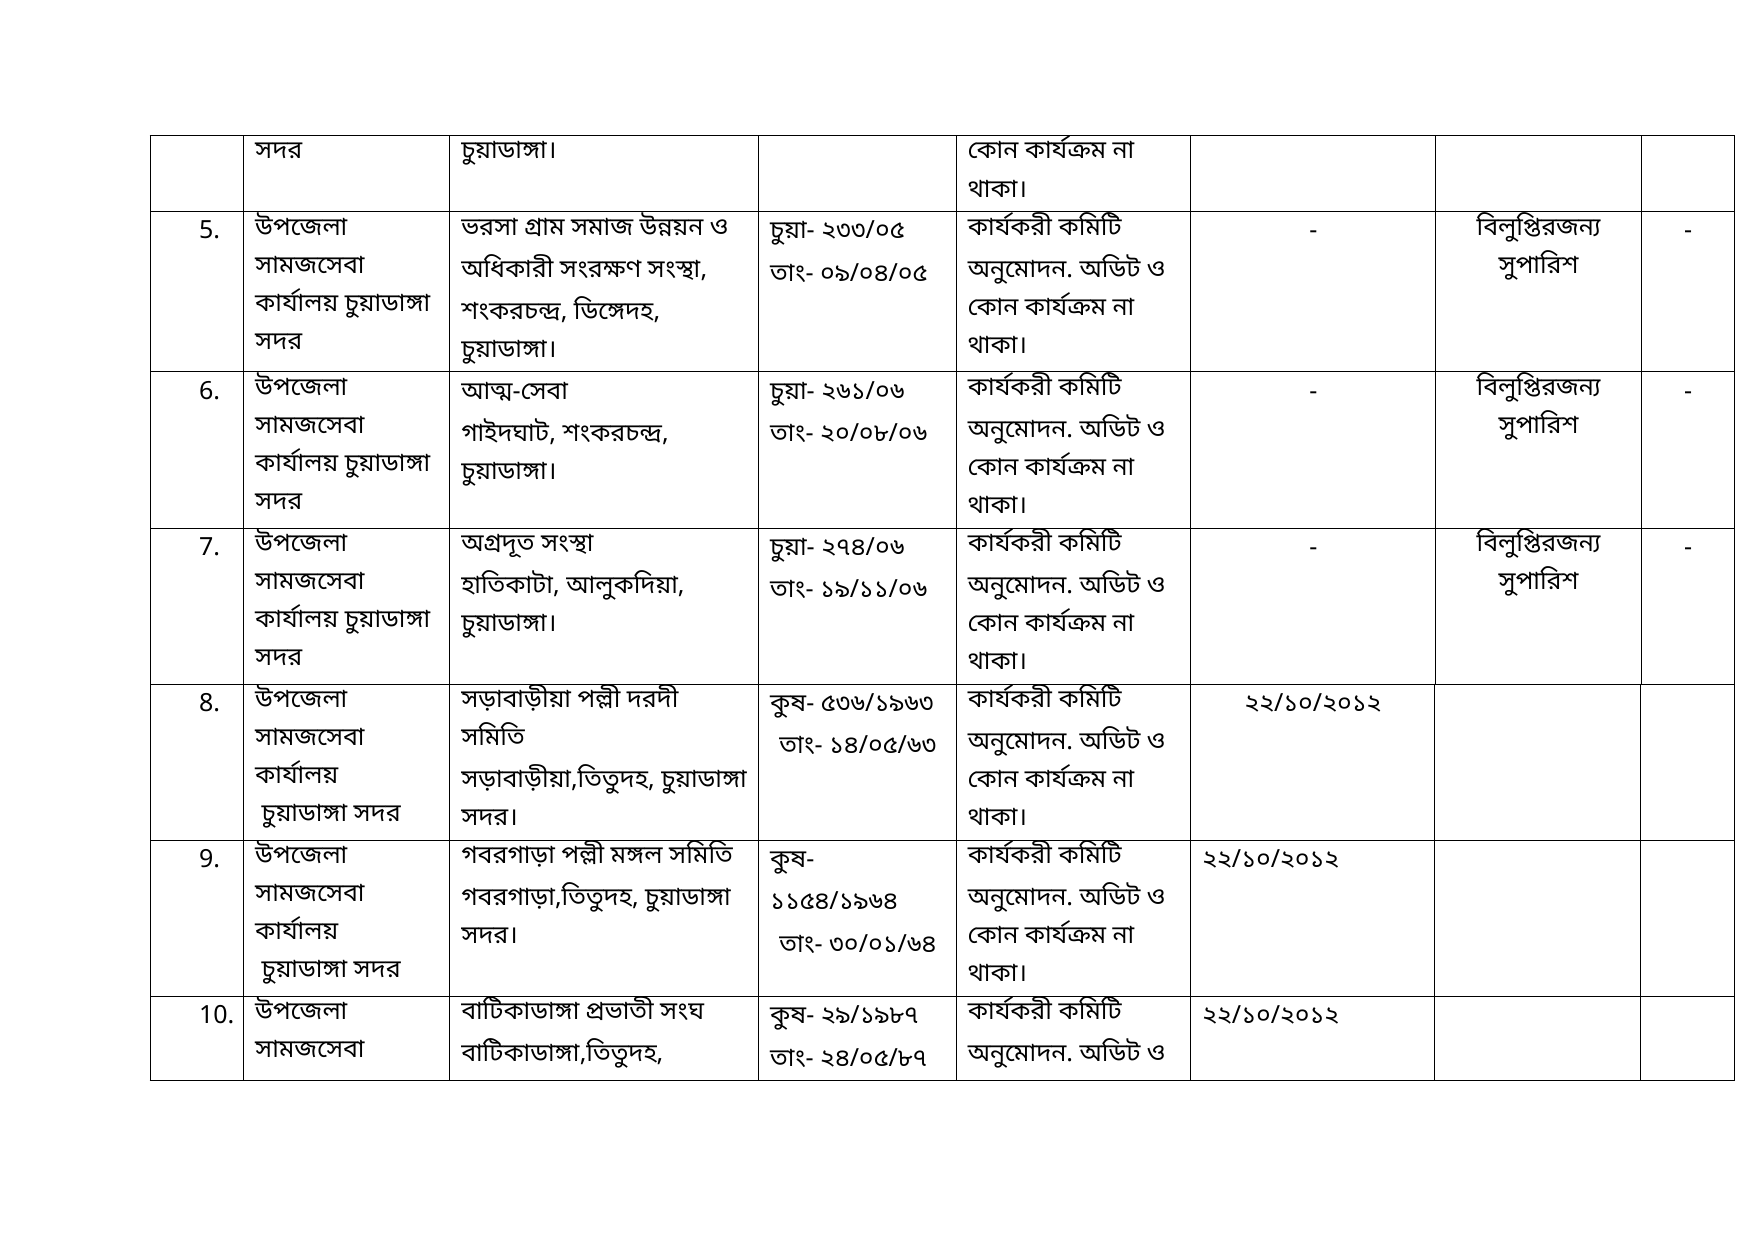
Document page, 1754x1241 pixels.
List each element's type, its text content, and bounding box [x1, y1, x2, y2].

table_cell [1641, 841, 1734, 996]
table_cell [759, 997, 956, 1080]
table_cell [151, 685, 243, 840]
table_cell [151, 529, 243, 683]
table_cell সড়াবাড়ীয়া পল্লী দরদী সমিতি সড়াবাড়ীয়া,তিতুদহ, চুয়াডাঙ্গা সদর। [450, 685, 758, 840]
table_cell উপজেলা সামজসেবা কার্যালয় চুয়াডাঙ্গা সদর [244, 372, 449, 527]
table_cell [151, 841, 243, 996]
table_cell - [1191, 372, 1435, 527]
table_cell গবরগাড়া পল্লী মঙ্গল সমিতি গবরগাড়া,তিতুদহ, চুয়াডাঙ্গা সদর। [450, 841, 758, 996]
table_cell কার্যকরী কমিটি অনুমোদন. অডিট ও কোন কার্যক্রম না থাকা। [957, 685, 1190, 840]
table_cell চুয়া- ২৩৩/০৫ তাং- ০৯/০৪/০৫ [759, 212, 956, 371]
table_cell [1641, 685, 1734, 840]
table_cell [1435, 997, 1640, 1080]
table_cell কুষ- ৫৩৬/১৯৬৩ তাং- ১৪/০৫/৬৩ [759, 685, 956, 840]
table_cell ২২/১০/২০১২ [1191, 685, 1434, 840]
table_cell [244, 136, 449, 211]
table_cell চুয়া- ২৬১/০৬ তাং- ২০/০৮/০৬ [759, 372, 956, 527]
table_cell কার্যকরী কমিটি অনুমোদন. অডিট ও কোন কার্যক্রম না থাকা। [957, 372, 1190, 527]
table_cell অগ্রদূত সংস্থা হাতিকাটা, আলুকদিয়া, চুয়াডাঙ্গা। [450, 529, 758, 683]
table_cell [450, 136, 758, 211]
table_cell কার্যকরী কমিটি অনুমোদন. অডিট ও কোন কার্যক্রম না থাকা। [957, 529, 1190, 683]
table_cell [1435, 685, 1640, 840]
table_cell - [1191, 136, 1435, 211]
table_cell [244, 997, 449, 1080]
table_cell [1641, 997, 1734, 1080]
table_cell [1436, 136, 1641, 211]
table_cell [151, 212, 243, 371]
table_cell বিলুপ্তিরজন্য সুপারিশ [1436, 372, 1641, 527]
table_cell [759, 136, 956, 211]
table_cell কুষ- ১১৫৪/১৯৬৪ তাং- ৩০/০১/৬৪ [759, 841, 956, 996]
table_cell - [1642, 136, 1734, 211]
table_cell - [1191, 212, 1435, 371]
table_cell [151, 136, 243, 211]
table_cell ২২/১০/২০১২ [1191, 997, 1434, 1080]
table_cell চুয়া- ২৭৪/০৬ তাং- ১৯/১১/০৬ [759, 529, 956, 683]
table_cell উপজেলা সামজসেবা কার্যালয় চুয়াডাঙ্গা সদর [244, 685, 449, 840]
table_cell উপজেলা সামজসেবা কার্যালয় চুয়াডাঙ্গা সদর [244, 841, 449, 996]
table_cell বিলুপ্তিরজন্য সুপারিশ [1436, 212, 1641, 371]
table_cell [151, 372, 243, 527]
table_cell - [1642, 372, 1734, 527]
table_cell উপজেলা সামজসেবা কার্যালয় চুয়াডাঙ্গা সদর [244, 212, 449, 371]
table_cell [450, 997, 758, 1080]
table_cell [151, 997, 243, 1080]
table_cell বিলুপ্তিরজন্য সুপারিশ [1436, 529, 1641, 683]
table_cell ভরসা গ্রাম সমাজ উন্নয়ন ও অধিকারী সংরক্ষণ সংস্থা, শংকরচন্দ্র, ডিঙ্গেদহ, চুয়াডাঙ্গা। [450, 212, 758, 371]
table_cell কার্যকরী কমিটি অনুমোদন. অডিট ও কোন কার্যক্রম না থাকা। [957, 841, 1190, 996]
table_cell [957, 136, 1190, 211]
table_cell উপজেলা সামজসেবা কার্যালয় চুয়াডাঙ্গা সদর [244, 529, 449, 683]
table_cell ২২/১০/২০১২ [1191, 841, 1434, 996]
table_cell কার্যকরী কমিটি অনুমোদন. অডিট ও কোন কার্যক্রম না থাকা। [957, 212, 1190, 371]
table_cell আত্ম-সেবা গাইদঘাট, শংকরচন্দ্র, চুয়াডাঙ্গা। [450, 372, 758, 527]
table_cell - [1642, 529, 1734, 683]
table_cell [1435, 841, 1640, 996]
table_cell - [1191, 529, 1435, 683]
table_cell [957, 997, 1190, 1080]
table_cell - [1642, 212, 1734, 371]
